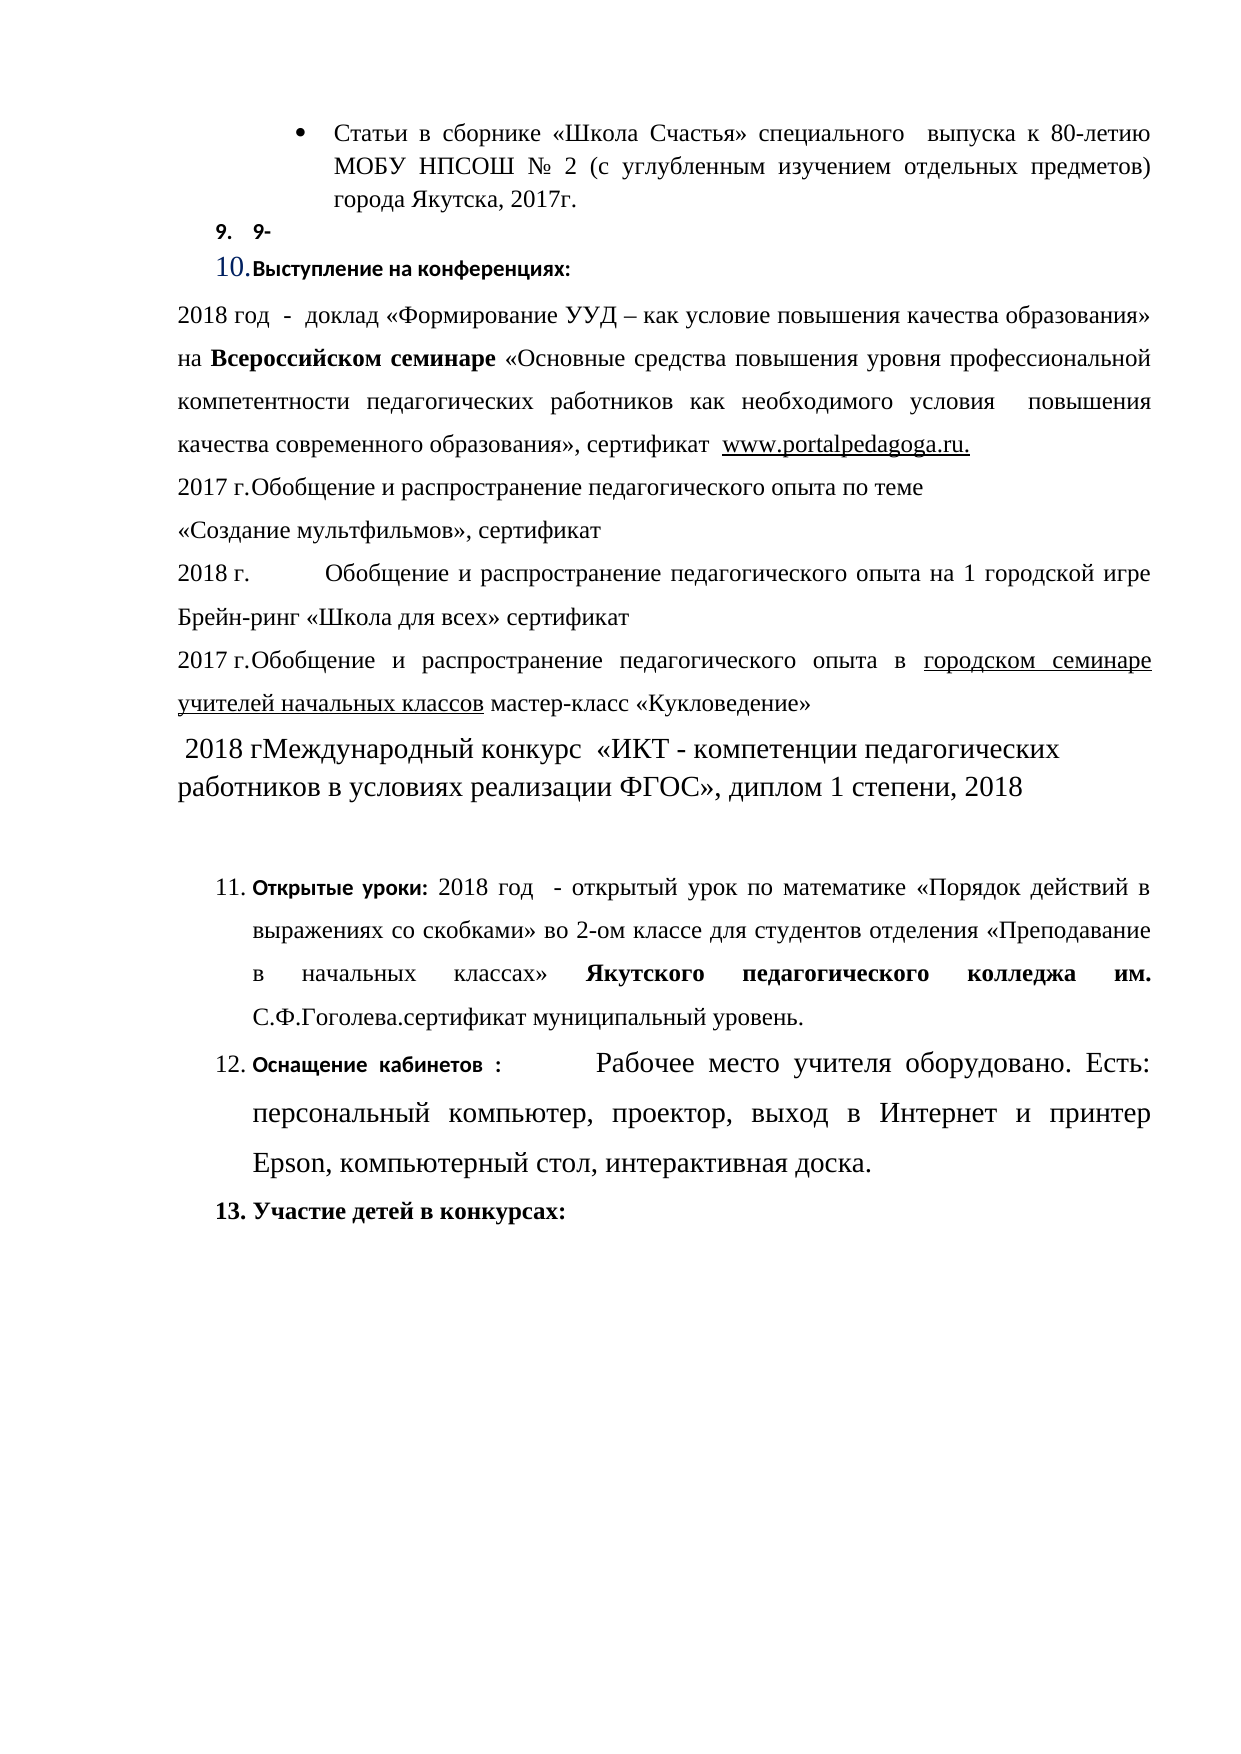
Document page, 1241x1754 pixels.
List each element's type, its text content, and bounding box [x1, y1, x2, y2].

text «Создание мультфильмов», сертификат [177, 515, 1152, 544]
list Участие детей в конкурсах: [215, 1196, 1152, 1224]
list Открытые уроки: 2018 год - открытый урок по математике «Порядок действий в выражениях со скобками» во 2-ом классе для студентов отделения «Преподавание в начальных классах» Якутского педагогического колледжа им. С.Ф.Гоголева.сертификат муниципальный уровень. [215, 872, 1152, 1030]
list Выступление на конференциях: [215, 249, 1152, 283]
text 2017 г. Обобщение и распространение педагогического опыта в городском семинаре учителей начальных классов мастер-класс «Кукловедение» [177, 645, 1152, 717]
list Оснащение кабинетов : Рабочее место учителя оборудовано. Есть: персональный компьютер, проектор, выход в Интернет и принтер Epson, компьютерный стол, интерактивная доска. [215, 1045, 1152, 1179]
text 2017 г. Обобщение и распространение педагогического опыта по теме [177, 472, 1152, 501]
text 2018 гМеждународный конкурс «ИКТ - компетенции педагогических работников в условиях реализации ФГОС», диплом 1 степени, 2018 [177, 731, 1152, 803]
list Статьи в сборнике «Школа Счастья» специального выпуска к 80-летию МОБУ НПСОШ № 2 (с углубленным изучением отдельных предметов) города Якутска, 2017г. [296, 118, 1152, 213]
list 9- [215, 217, 1152, 245]
text 2018 год - доклад «Формирование УУД – как условие повышения качества образования» на Всероссийском семинаре «Основные средства повышения уровня профессиональной компетентности педагогических работников как необходимого условия повышения качества современного образования», сертификат www.portalpedagoga.ru. [177, 300, 1152, 458]
text 2018 г. Обобщение и распространение педагогического опыта на 1 городской игре Брейн-ринг «Школа для всех» сертификат [177, 558, 1152, 630]
